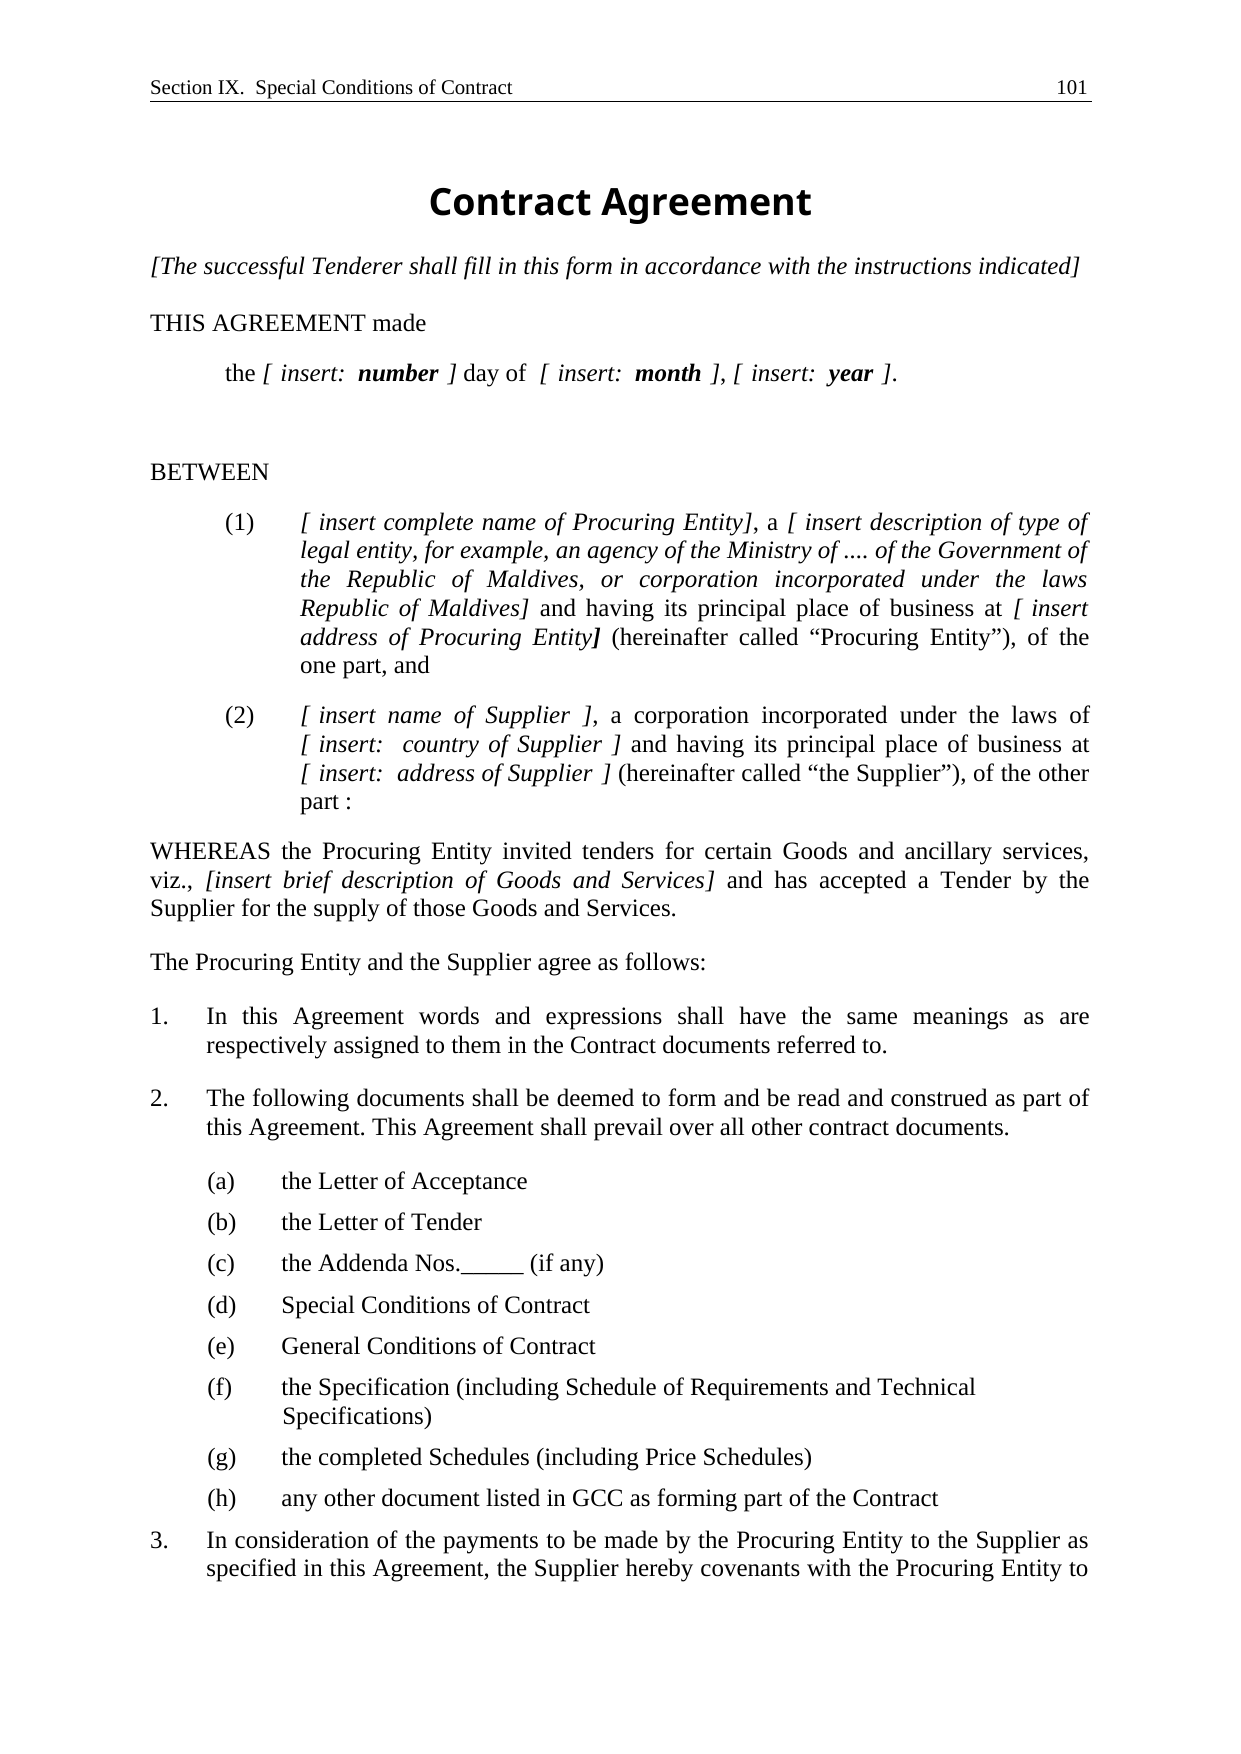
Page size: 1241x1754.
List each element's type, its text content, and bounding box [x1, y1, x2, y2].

text [The successful Tenderer shall fill in this form in accordance with the instructions indicated] [150, 251, 1090, 280]
text 2. The following documents shall be deemed to form and be read and construed as part of this Agreement. This Agreement shall prevail over all other contract documents. [150, 1083, 1090, 1141]
text The Procuring Entity and the Supplier agree as follows: [150, 947, 1090, 976]
text (1) [ insert complete name of Procuring Entity], a [ insert description of type of legal entity, for example, an agency of the Ministry of .... of the Government of the Republic of Maldives, or corporation incorporated under the laws Republic of Maldives] and having its principal place of business at [ insert address of Procuring Entity] (hereinafter called “Procuring Entity”), of the one part, and [225, 507, 1090, 679]
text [150, 1525, 1090, 1582]
list the Addenda Nos._____ (if any) [207, 1248, 1090, 1277]
text BETWEEN [150, 457, 1090, 486]
list General Conditions of Contract [207, 1331, 1090, 1360]
text THIS AGREEMENT made [150, 308, 1090, 337]
text 1. In this Agreement words and expressions shall have the same meanings as are respectively assigned to them in the Contract documents referred to. [150, 1001, 1090, 1058]
list the completed Schedules (including Price Schedules) [207, 1442, 1090, 1471]
text WHEREAS the Procuring Entity invited tenders for certain Goods and ancillary services, viz., [insert brief description of Goods and Services] and has accepted a Tender by the Supplier for the supply of those Goods and Services. [150, 836, 1090, 922]
list Special Conditions of Contract [207, 1290, 1090, 1318]
list any other document listed in GCC as forming part of the Contract [207, 1483, 1090, 1512]
list the Letter of Acceptance [207, 1166, 1090, 1195]
list the Specification (including Schedule of Requirements and Technical Specifications) [207, 1372, 1090, 1430]
text Contract Agreement [150, 175, 1090, 226]
text the [ insert: number ] day of [ insert: month ], [ insert: year ]. [150, 358, 1090, 387]
list the Letter of Tender [207, 1207, 1090, 1236]
text (2) [ insert name of Supplier ], a corporation incorporated under the laws of [ insert: country of Supplier ] and having its principal place of business at [ insert: address of Supplier ] (hereinafter called “the Supplier”), of the other part : [225, 700, 1090, 815]
